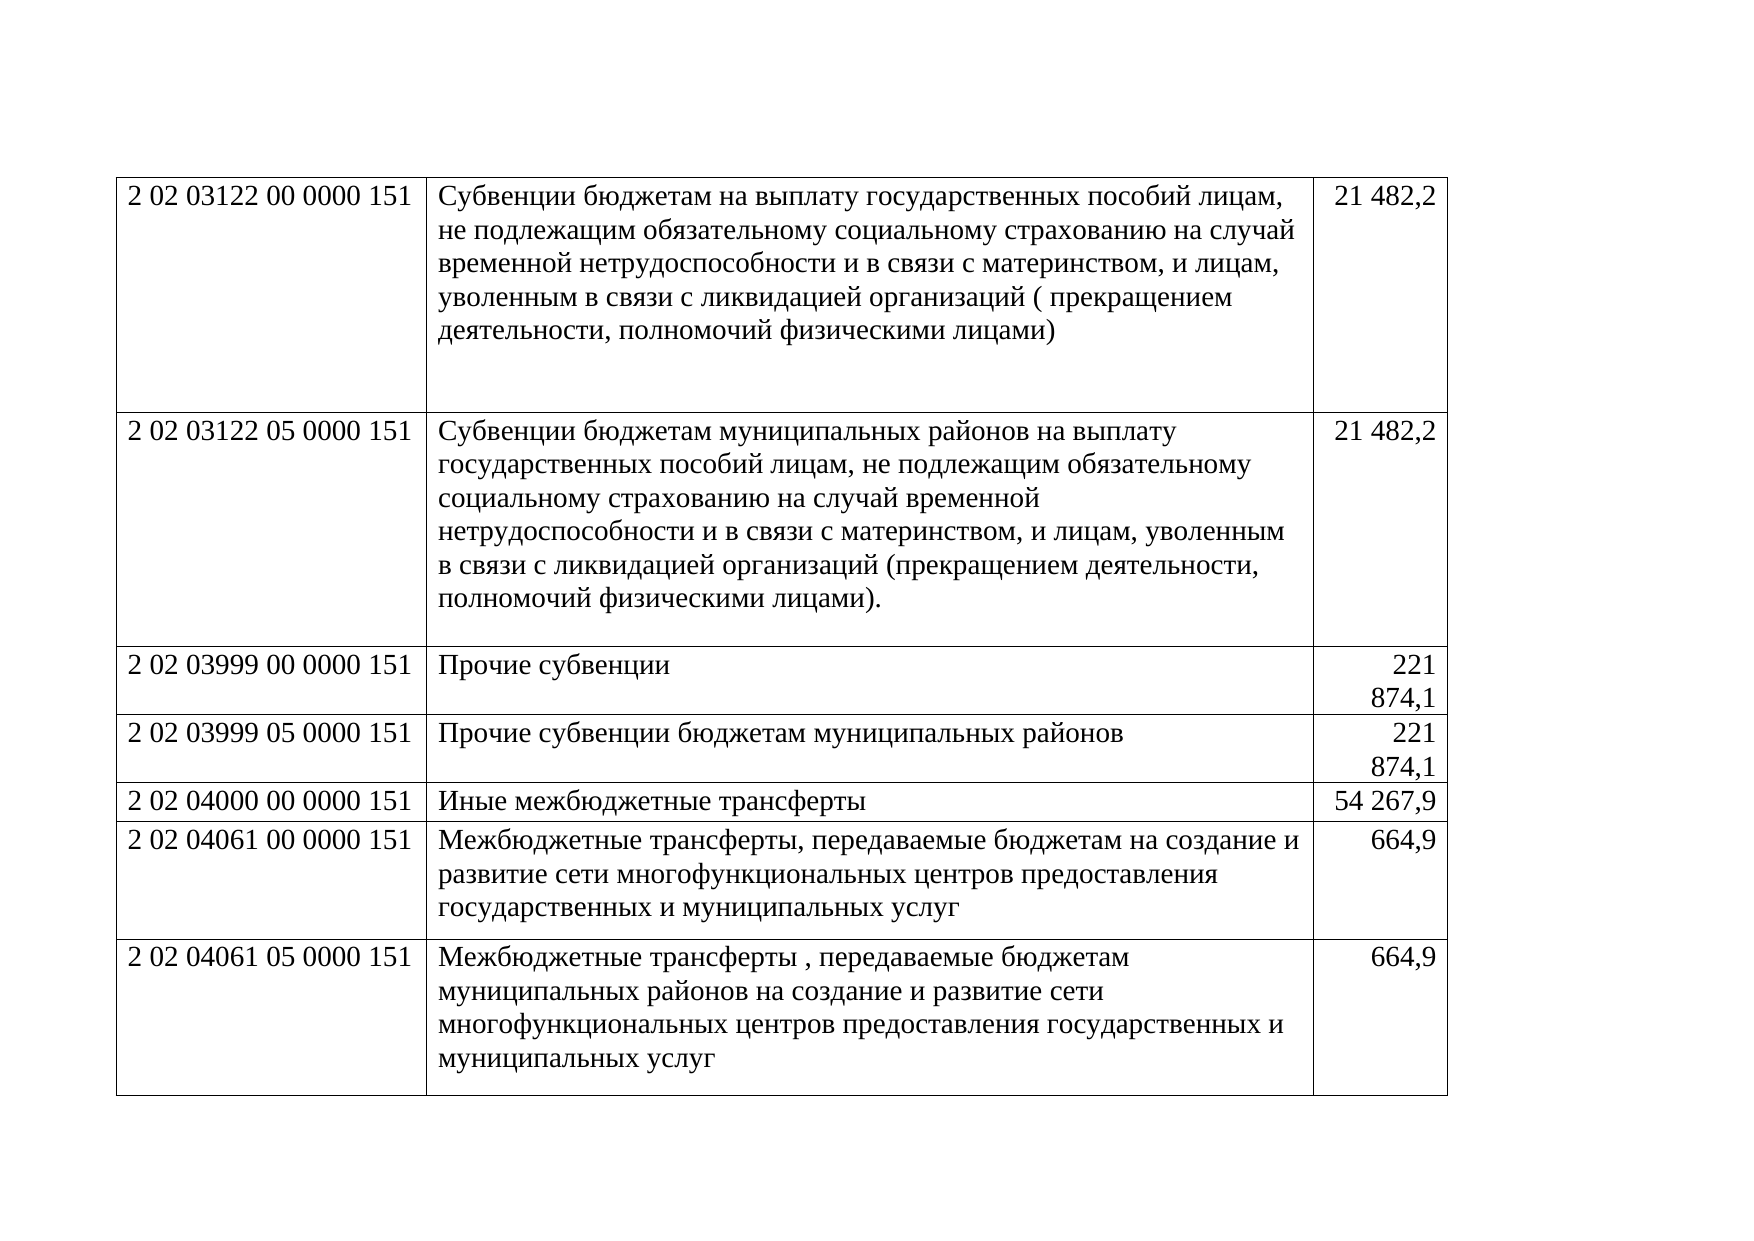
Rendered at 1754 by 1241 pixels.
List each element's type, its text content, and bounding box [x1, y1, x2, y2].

table_cell 2 02 03999 00 0000 151 [117, 647, 426, 714]
table_cell 2 02 04000 00 0000 151 [117, 783, 426, 821]
table_cell Субвенции бюджетам муниципальных районов на выплату государственных пособий лицам, не подлежащим обязательному социальному страхованию на случай временной нетрудоспособности и в связи с материнством, и лицам, уволенным в связи с ликвидацией организаций (прекращением деятельности, полномочий физическими лицами). [427, 413, 1313, 646]
table_cell 664,9 [1314, 940, 1447, 1095]
table_cell Межбюджетные трансферты, передаваемые бюджетам на создание и развитие сети многофункциональных центров предоставления государственных и муниципальных услуг [427, 822, 1313, 938]
table_cell 221 874,1 [1314, 715, 1447, 782]
table_cell 21 482,2 [1314, 178, 1447, 412]
table_cell 664,9 [1314, 822, 1447, 938]
table_cell 2 02 04061 05 0000 151 [117, 940, 426, 1095]
table_cell Межбюджетные трансферты , передаваемые бюджетам муниципальных районов на создание и развитие сети многофункциональных центров предоставления государственных и муниципальных услуг [427, 940, 1313, 1095]
table_cell 54 267,9 [1314, 783, 1447, 821]
table_cell Прочие субвенции [427, 647, 1313, 714]
table_cell Прочие субвенции бюджетам муниципальных районов [427, 715, 1313, 782]
table_cell 221 874,1 [1314, 647, 1447, 714]
table_cell 2 02 03999 05 0000 151 [117, 715, 426, 782]
table_cell Иные межбюджетные трансферты [427, 783, 1313, 821]
table_cell 2 02 03122 00 0000 151 [117, 178, 426, 412]
table_cell 2 02 04061 00 0000 151 [117, 822, 426, 938]
table_cell 21 482,2 [1314, 413, 1447, 646]
table_cell 2 02 03122 05 0000 151 [117, 413, 426, 646]
table_cell Субвенции бюджетам на выплату государственных пособий лицам, не подлежащим обязательному социальному страхованию на случай временной нетрудоспособности и в связи с материнством, и лицам, уволенным в связи с ликвидацией организаций ( прекращением деятельности, полномочий физическими лицами) [427, 178, 1313, 412]
